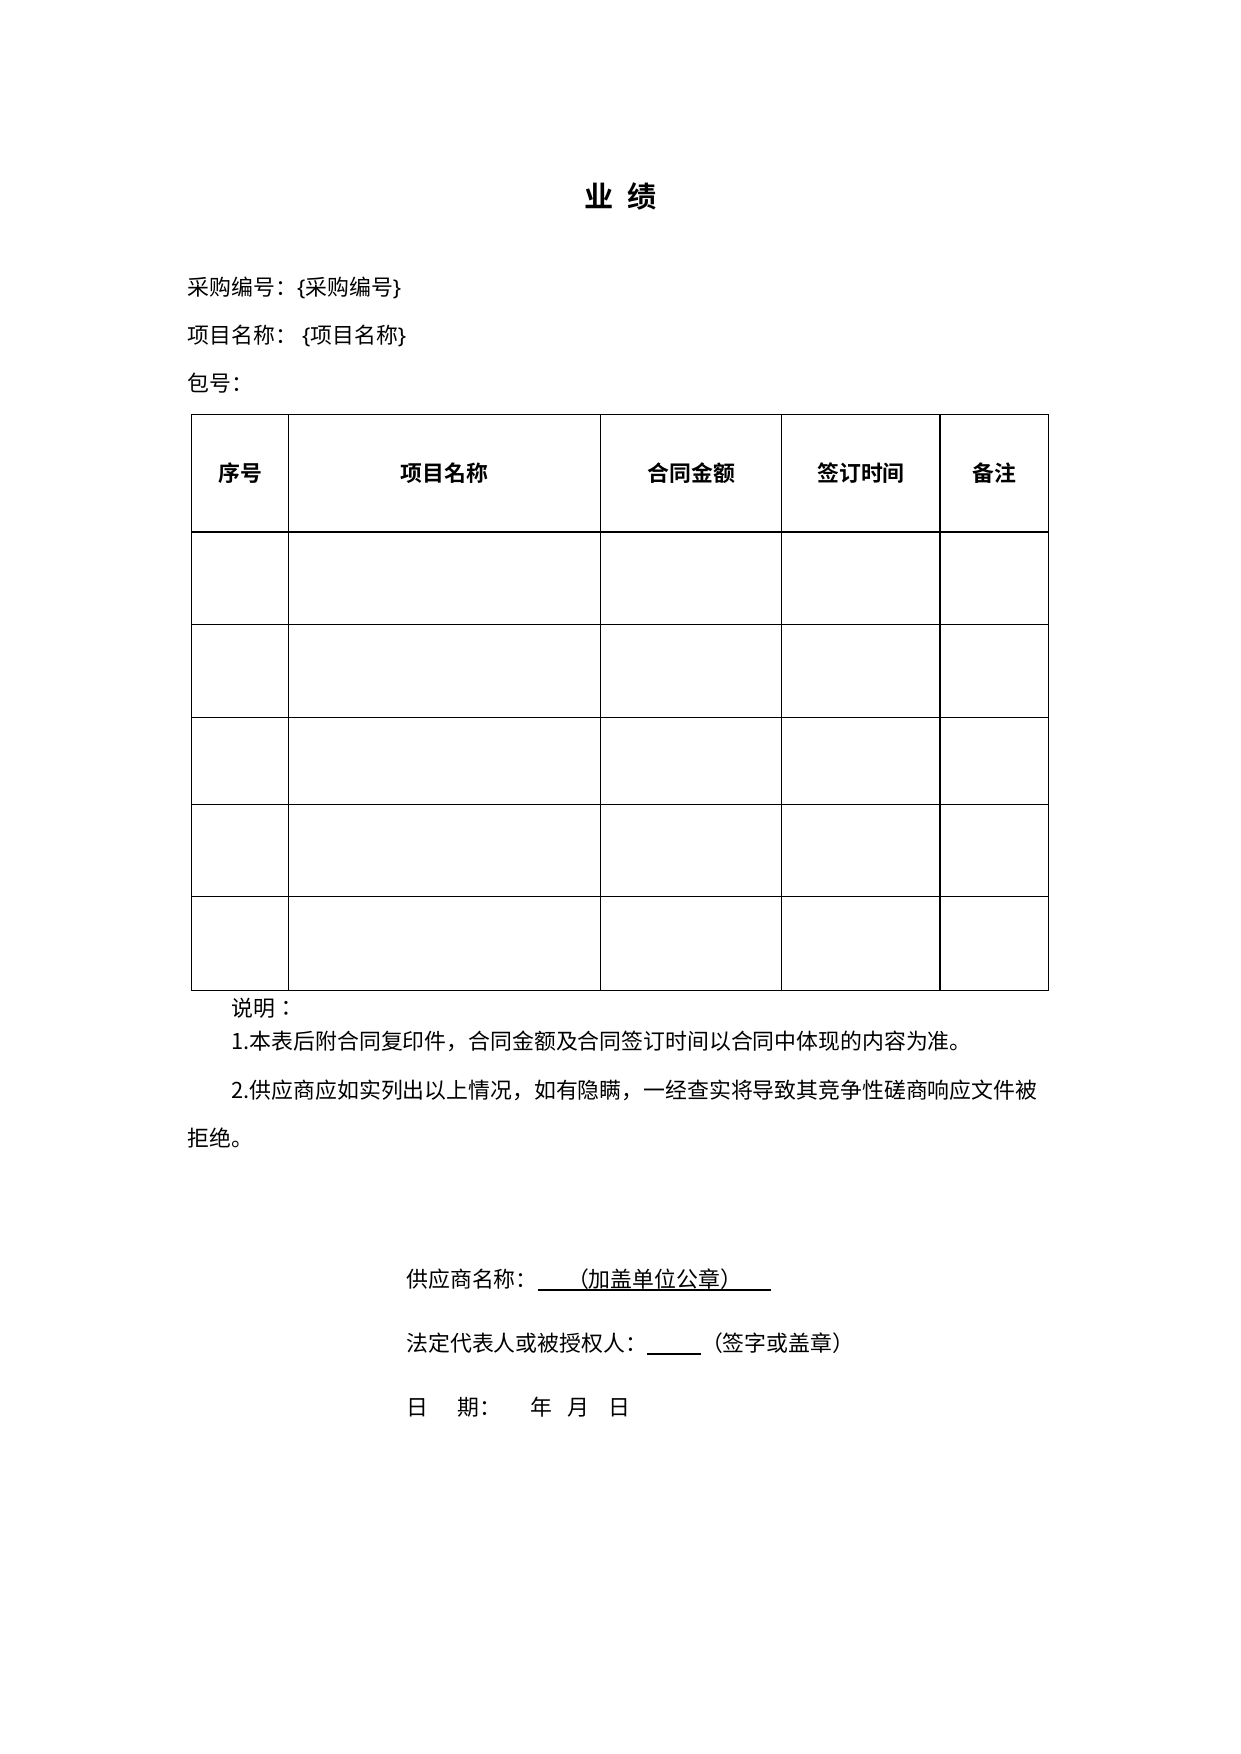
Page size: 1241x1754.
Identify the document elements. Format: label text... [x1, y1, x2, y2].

text 法定代表人或被授权人： （签字或盖章） [187, 1326, 1053, 1358]
table_cell [192, 897, 288, 990]
table_cell [941, 718, 1048, 803]
table_cell [289, 897, 600, 990]
table_cell [601, 625, 781, 717]
text 业 绩 [187, 162, 1053, 227]
table_cell [192, 533, 288, 624]
table_cell [289, 805, 600, 896]
table_cell [289, 533, 600, 624]
table_cell [782, 805, 939, 896]
text 2.供应商应如实列出以上情况，如有隐瞒，一经查实将导致其竞争性磋商响应文件被拒绝。 [187, 1072, 1053, 1153]
text 日 期： 年 月 日 [187, 1390, 1053, 1422]
table_cell [192, 718, 288, 803]
table_cell [941, 533, 1048, 624]
text 项目名称： {项目名称} [187, 318, 1053, 350]
table_cell [782, 625, 939, 717]
table_cell [601, 897, 781, 990]
table_cell [192, 625, 288, 717]
text 包号： [187, 366, 1053, 398]
table_cell [941, 897, 1048, 990]
table_cell [289, 625, 600, 717]
table_cell [601, 533, 781, 624]
table_cell [941, 805, 1048, 896]
table_header 项目名称 [289, 415, 600, 531]
table_cell [782, 897, 939, 990]
table_cell [289, 718, 600, 803]
text 供应商名称： （加盖单位公章） [187, 1261, 1053, 1294]
table_cell [601, 718, 781, 803]
table_header 序号 [192, 415, 288, 531]
text 采购编号：{采购编号} [187, 269, 1053, 302]
table_cell [782, 533, 939, 624]
text 说明： [187, 991, 1053, 1024]
text 1.本表后附合同复印件，合同金额及合同签订时间以合同中体现的内容为准。 [187, 1024, 1053, 1056]
table_header 签订时间 [782, 415, 939, 531]
table_header 合同金额 [601, 415, 781, 531]
table_cell [601, 805, 781, 896]
table_cell [192, 805, 288, 896]
table_cell [782, 718, 939, 803]
table_cell [941, 625, 1048, 717]
table_header 备注 [941, 415, 1048, 531]
